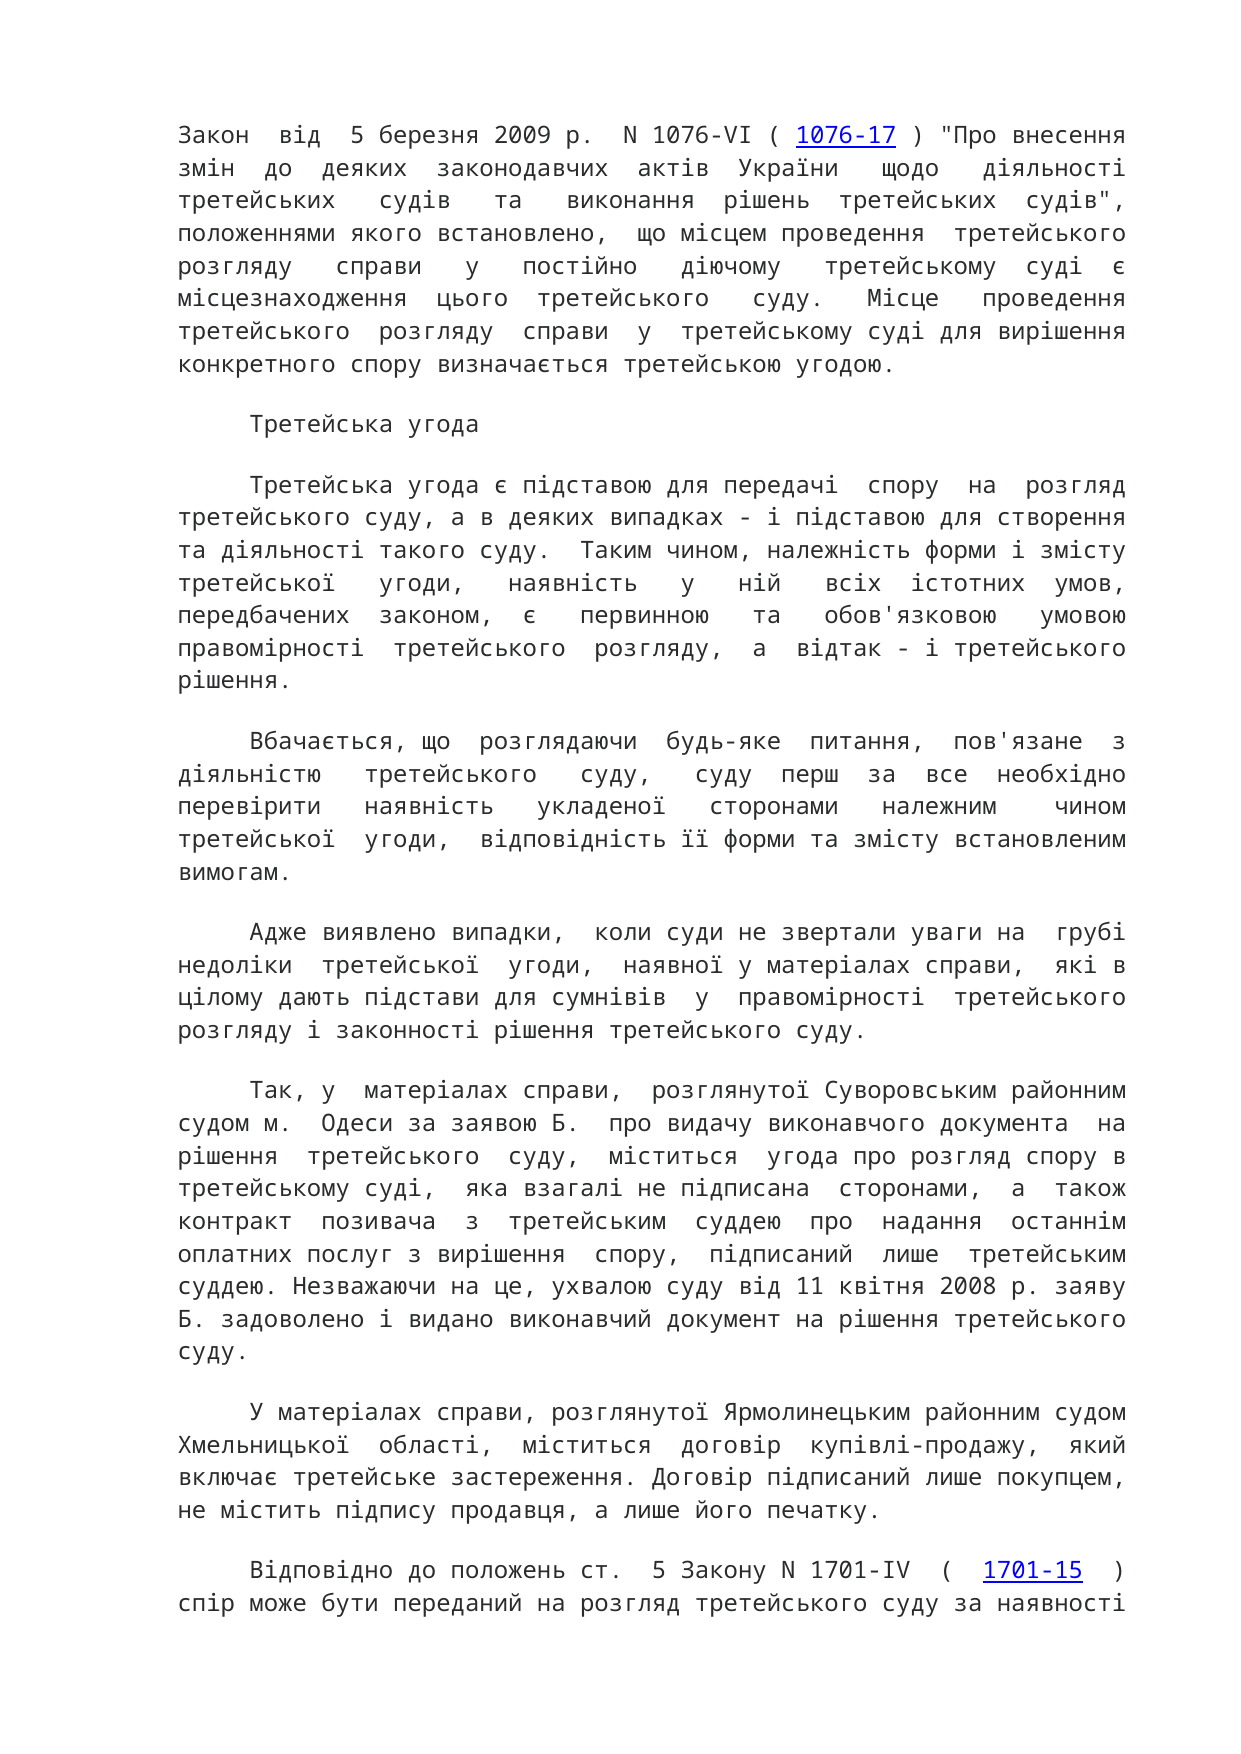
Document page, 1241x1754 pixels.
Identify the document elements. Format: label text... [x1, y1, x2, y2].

text Вбачається, що розглядаючи будь-яке питання, пов'язане з діяльністю третейського суду, суду перш за все необхідно перевірити наявність укладеної сторонами належним чином третейської угоди, відповідність її форми та змісту встановленим вимогам. [177, 724, 1152, 915]
text Третейська угода [177, 407, 1152, 468]
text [177, 118, 1152, 407]
text Так, у матеріалах справи, розглянутої Суворовським районним судом м. Одеси за заявою Б. про видачу виконавчого документа на рішення третейського суду, міститься угода про розгляд спору в третейському суді, яка взагалі не підписана сторонами, а також контракт позивача з третейським суддею про надання останнім оплатних послуг з вирішення спору, підписаний лише третейським суддею. Незважаючи на це, ухвалою суду від 11 квітня 2008 р. заяву Б. задоволено і видано виконавчий документ на рішення третейського суду. [177, 1073, 1152, 1395]
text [177, 1553, 1152, 1618]
text У матеріалах справи, розглянутої Ярмолинецьким районним судом Хмельницької області, міститься договір купівлі-продажу, який включає третейське застереження. Договір підписаний лише покупцем, не містить підпису продавця, а лише його печатку. [177, 1395, 1152, 1553]
text Адже виявлено випадки, коли суди не звертали уваги на грубі недоліки третейської угоди, наявної у матеріалах справи, які в цілому дають підстави для сумнівів у правомірності третейського розгляду і законності рішення третейського суду. [177, 915, 1152, 1073]
text Третейська угода є підставою для передачі спору на розгляд третейського суду, а в деяких випадках - і підставою для створення та діяльності такого суду. Таким чином, належність форми і змісту третейської угоди, наявність у ній всіх істотних умов, передбачених законом, є первинною та обов'язковою умовою правомірності третейського розгляду, а відтак - і третейського рішення. [177, 468, 1152, 724]
